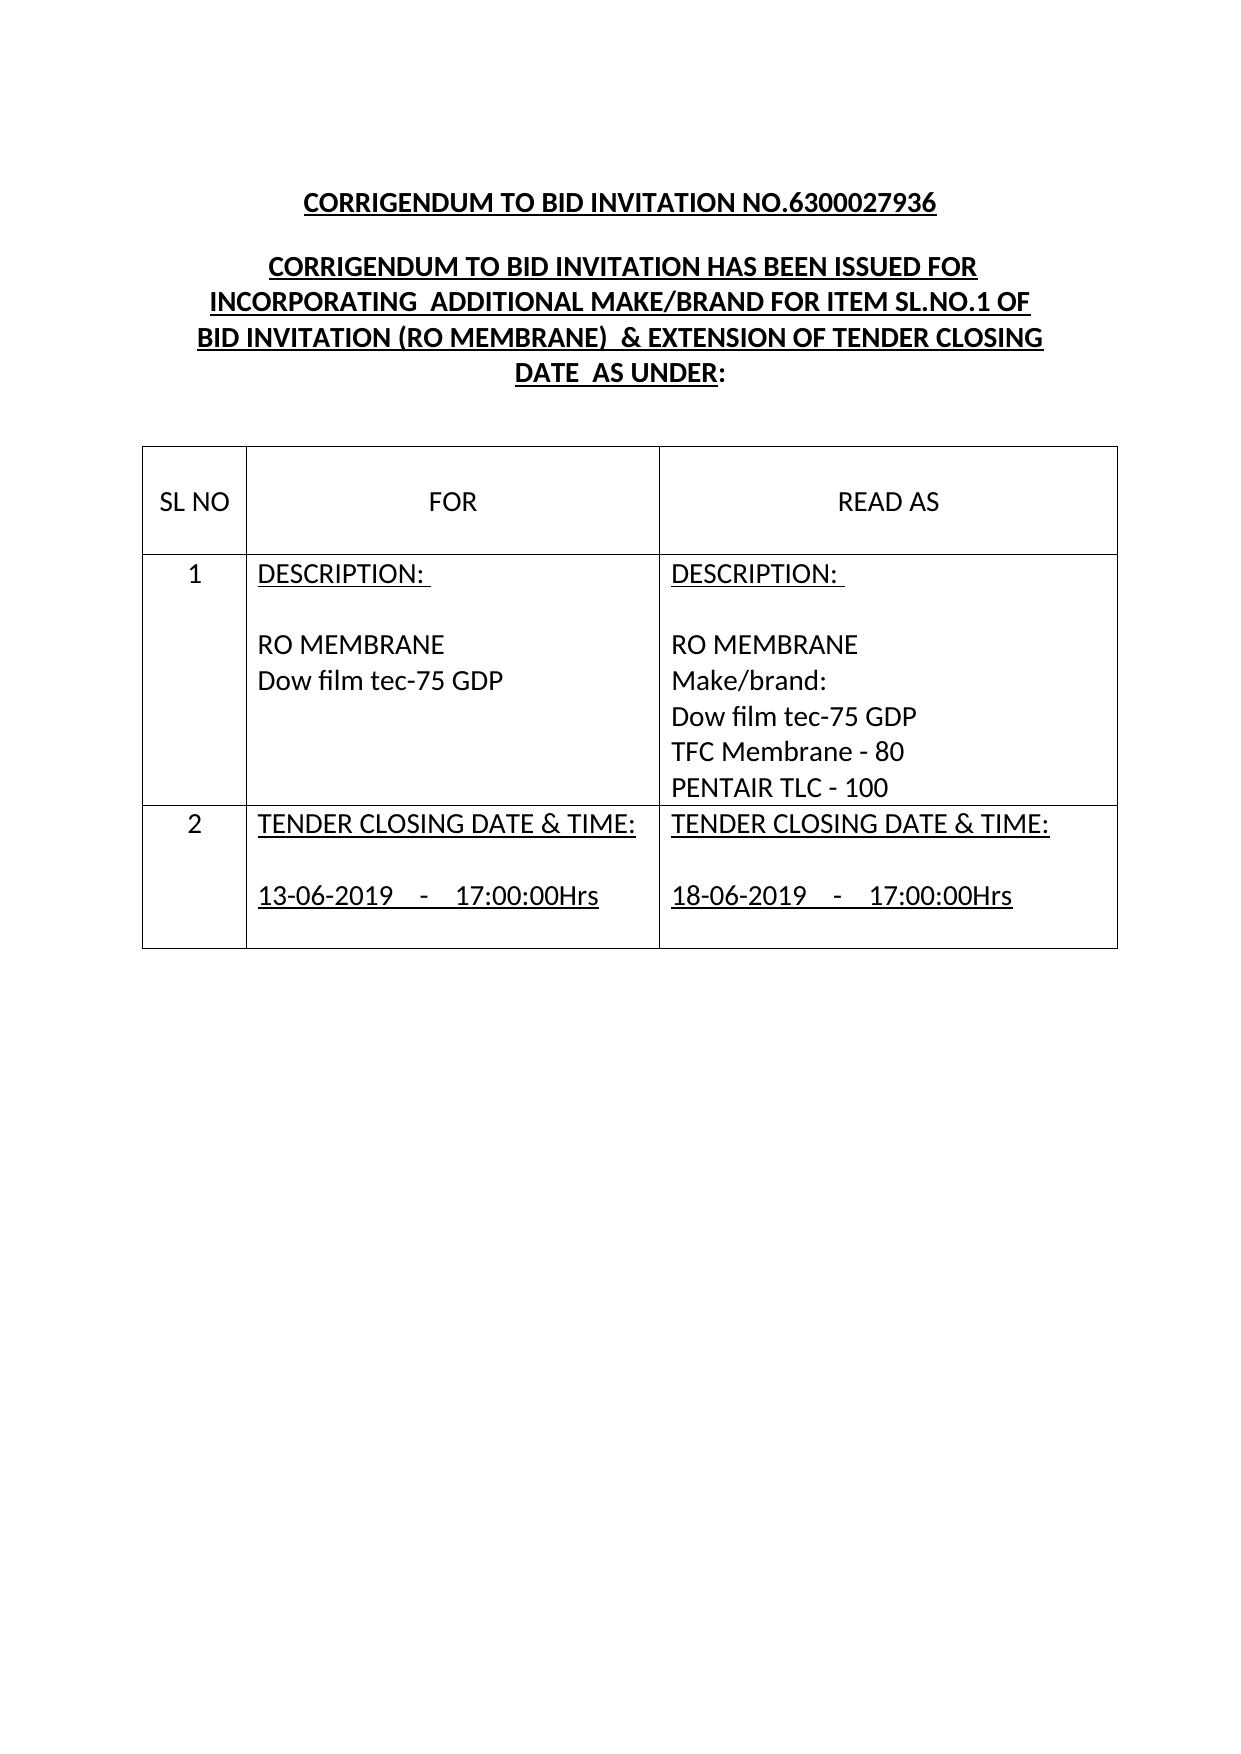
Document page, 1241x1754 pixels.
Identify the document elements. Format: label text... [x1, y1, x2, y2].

table_cell DESCRIPTION: RO MEMBRANE Make/brand: Dow film tec-75 GDP TFC Membrane - 80 PENTAIR TLC - 100 [660, 555, 1117, 804]
table_cell TENDER CLOSING DATE & TIME: 18-06-2019 - 17:00:00Hrs [660, 806, 1117, 948]
text CORRIGENDUM TO BID INVITATION NO.6300027936 [187, 184, 1053, 220]
text CORRIGENDUM TO BID INVITATION HAS BEEN ISSUED FOR INCORPORATING ADDITIONAL MAKE/BRAND FOR ITEM SL.NO.1 OF BID INVITATION (RO MEMBRANE) & EXTENSION OF TENDER CLOSING DATE AS UNDER: [187, 248, 1053, 390]
table_header SL NO [143, 447, 246, 554]
table_cell TENDER CLOSING DATE & TIME: 13-06-2019 - 17:00:00Hrs [247, 806, 659, 948]
table_cell 1 [143, 555, 246, 804]
table_cell 2 [143, 806, 246, 948]
table_header FOR [247, 447, 659, 554]
table_header READ AS [660, 447, 1117, 554]
table_cell DESCRIPTION: RO MEMBRANE Dow film tec-75 GDP [247, 555, 659, 804]
